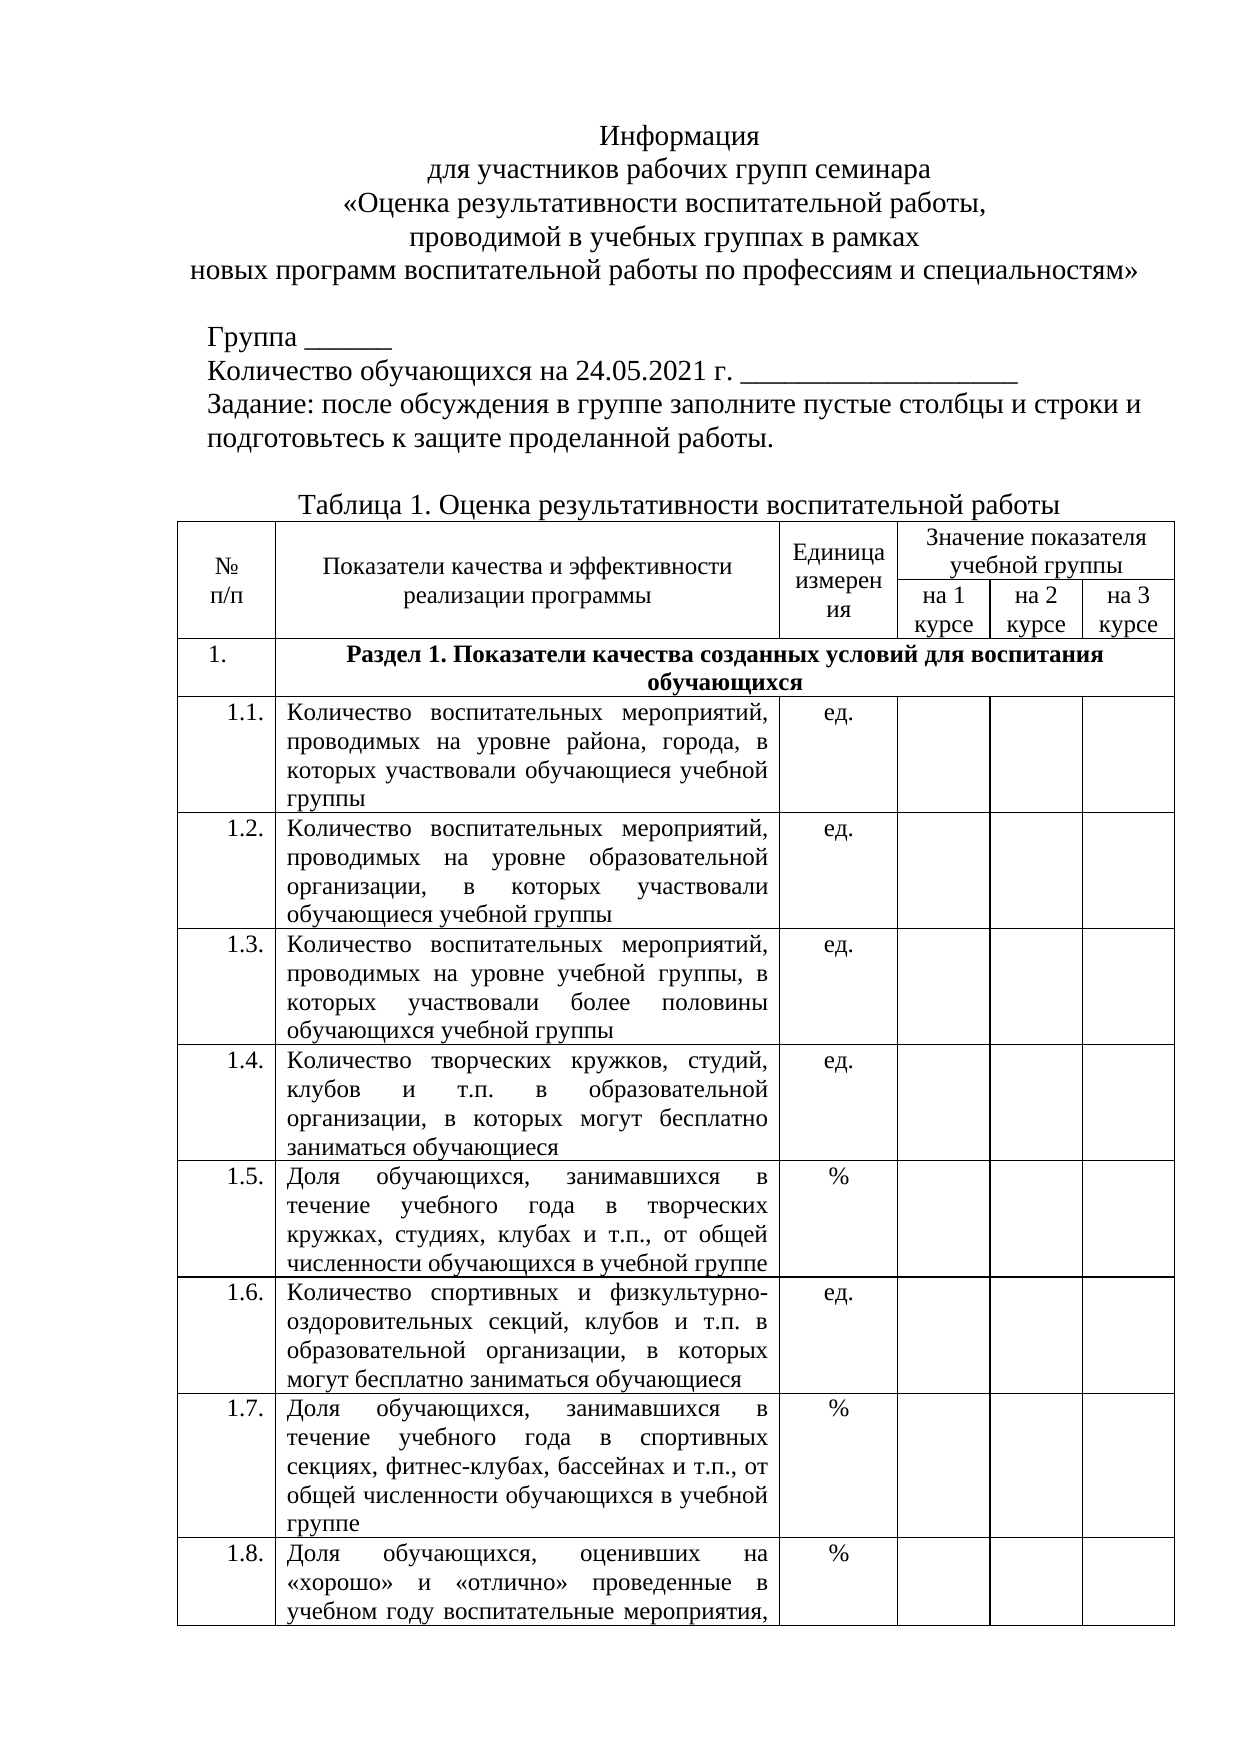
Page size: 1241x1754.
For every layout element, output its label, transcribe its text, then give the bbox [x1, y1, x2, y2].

table_cell [898, 1045, 989, 1160]
table_cell [991, 1394, 1082, 1537]
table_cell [276, 1538, 779, 1624]
table_cell [1083, 929, 1174, 1044]
table_cell [178, 639, 275, 696]
table_cell [1083, 1161, 1174, 1276]
table_cell Количество воспитательных мероприятий, проводимых на уровне образовательной организации, в которых участвовали обучающиеся учебной группы [276, 813, 779, 928]
table_cell [178, 813, 275, 928]
table_cell [898, 929, 989, 1044]
table_cell Доля обучающихся, занимавшихся в течение учебного года в спортивных секциях, фитнес-клубах, бассейнах и т.п., от общей численности обучающихся в учебной группе [276, 1394, 779, 1537]
table_cell [991, 697, 1082, 812]
table_cell [178, 1278, 275, 1392]
table_cell ед. [780, 929, 897, 1044]
table_cell % [780, 1394, 897, 1537]
text новых программ воспитательной работы по профессиям и специальностям» [177, 252, 1152, 286]
table_cell Раздел 1. Показатели качества созданных условий для воспитания обучающихся [276, 639, 1174, 696]
table_cell [991, 1161, 1082, 1276]
table_cell [178, 1394, 275, 1537]
table_cell [898, 1538, 989, 1624]
table_cell [898, 813, 989, 928]
text «Оценка результативности воспитательной работы, [177, 185, 1152, 219]
table_header Показатели качества и эффективности реализации программы [276, 522, 779, 638]
table_cell ед. [780, 1045, 897, 1160]
table_header Значение показателя учебной группы [898, 522, 1174, 579]
table_cell [898, 1278, 989, 1392]
table_cell [1083, 1045, 1174, 1160]
text Количество обучающихся на 24.05.2021 г. ___________________ [207, 353, 1152, 386]
table_cell [991, 813, 1082, 928]
table_cell [898, 697, 989, 812]
table_cell Количество воспитательных мероприятий, проводимых на уровне учебной группы, в которых участвовали более половины обучающихся учебной группы [276, 929, 779, 1044]
table_cell на 1 курсе [898, 580, 989, 638]
table_cell ед. [780, 813, 897, 928]
table_header Единица измерения [780, 522, 897, 638]
table_cell [991, 1538, 1082, 1624]
table_cell ед. [780, 697, 897, 812]
table_cell Количество воспитательных мероприятий, проводимых на уровне района, города, в которых участвовали обучающиеся учебной группы [276, 697, 779, 812]
text Группа ______ [207, 319, 1152, 353]
table_cell [178, 697, 275, 812]
table_cell [898, 1394, 989, 1537]
table_cell [1083, 813, 1174, 928]
table_cell [991, 1278, 1082, 1392]
table_cell Количество творческих кружков, студий, клубов и т.п. в образовательной организации, в которых могут бесплатно заниматься обучающиеся [276, 1045, 779, 1160]
table_cell [178, 1045, 275, 1160]
table_cell [178, 929, 275, 1044]
table_cell на 2 курсе [991, 580, 1082, 638]
text Задание: после обсуждения в группе заполните пустые столбцы и строки и подготовьтесь к защите проделанной работы. [207, 386, 1152, 453]
text для участников рабочих групп семинара [207, 152, 1152, 185]
text Таблица 1. Оценка результативности воспитательной работы [207, 487, 1152, 521]
table_cell [1083, 1394, 1174, 1537]
table_header № п/п [178, 522, 275, 638]
table_cell [178, 1538, 275, 1624]
table_cell % [780, 1161, 897, 1276]
table_cell Количество спортивных и физкультурно-оздоровительных секций, клубов и т.п. в образовательной организации, в которых могут бесплатно заниматься обучающиеся [276, 1278, 779, 1392]
table_cell [1083, 1278, 1174, 1392]
table_cell [991, 929, 1082, 1044]
table_cell на 3 курсе [1083, 580, 1174, 638]
table_cell [991, 1045, 1082, 1160]
table_cell % [780, 1538, 897, 1624]
text проводимой в учебных группах в рамках [177, 219, 1152, 252]
table_cell [1083, 697, 1174, 812]
table_cell [898, 1161, 989, 1276]
table_cell Доля обучающихся, занимавшихся в течение учебного года в творческих кружках, студиях, клубах и т.п., от общей численности обучающихся в учебной группе [276, 1161, 779, 1276]
table_cell [1083, 1538, 1174, 1624]
table_cell [178, 1161, 275, 1276]
table_cell ед. [780, 1278, 897, 1392]
text Информация [207, 118, 1152, 152]
